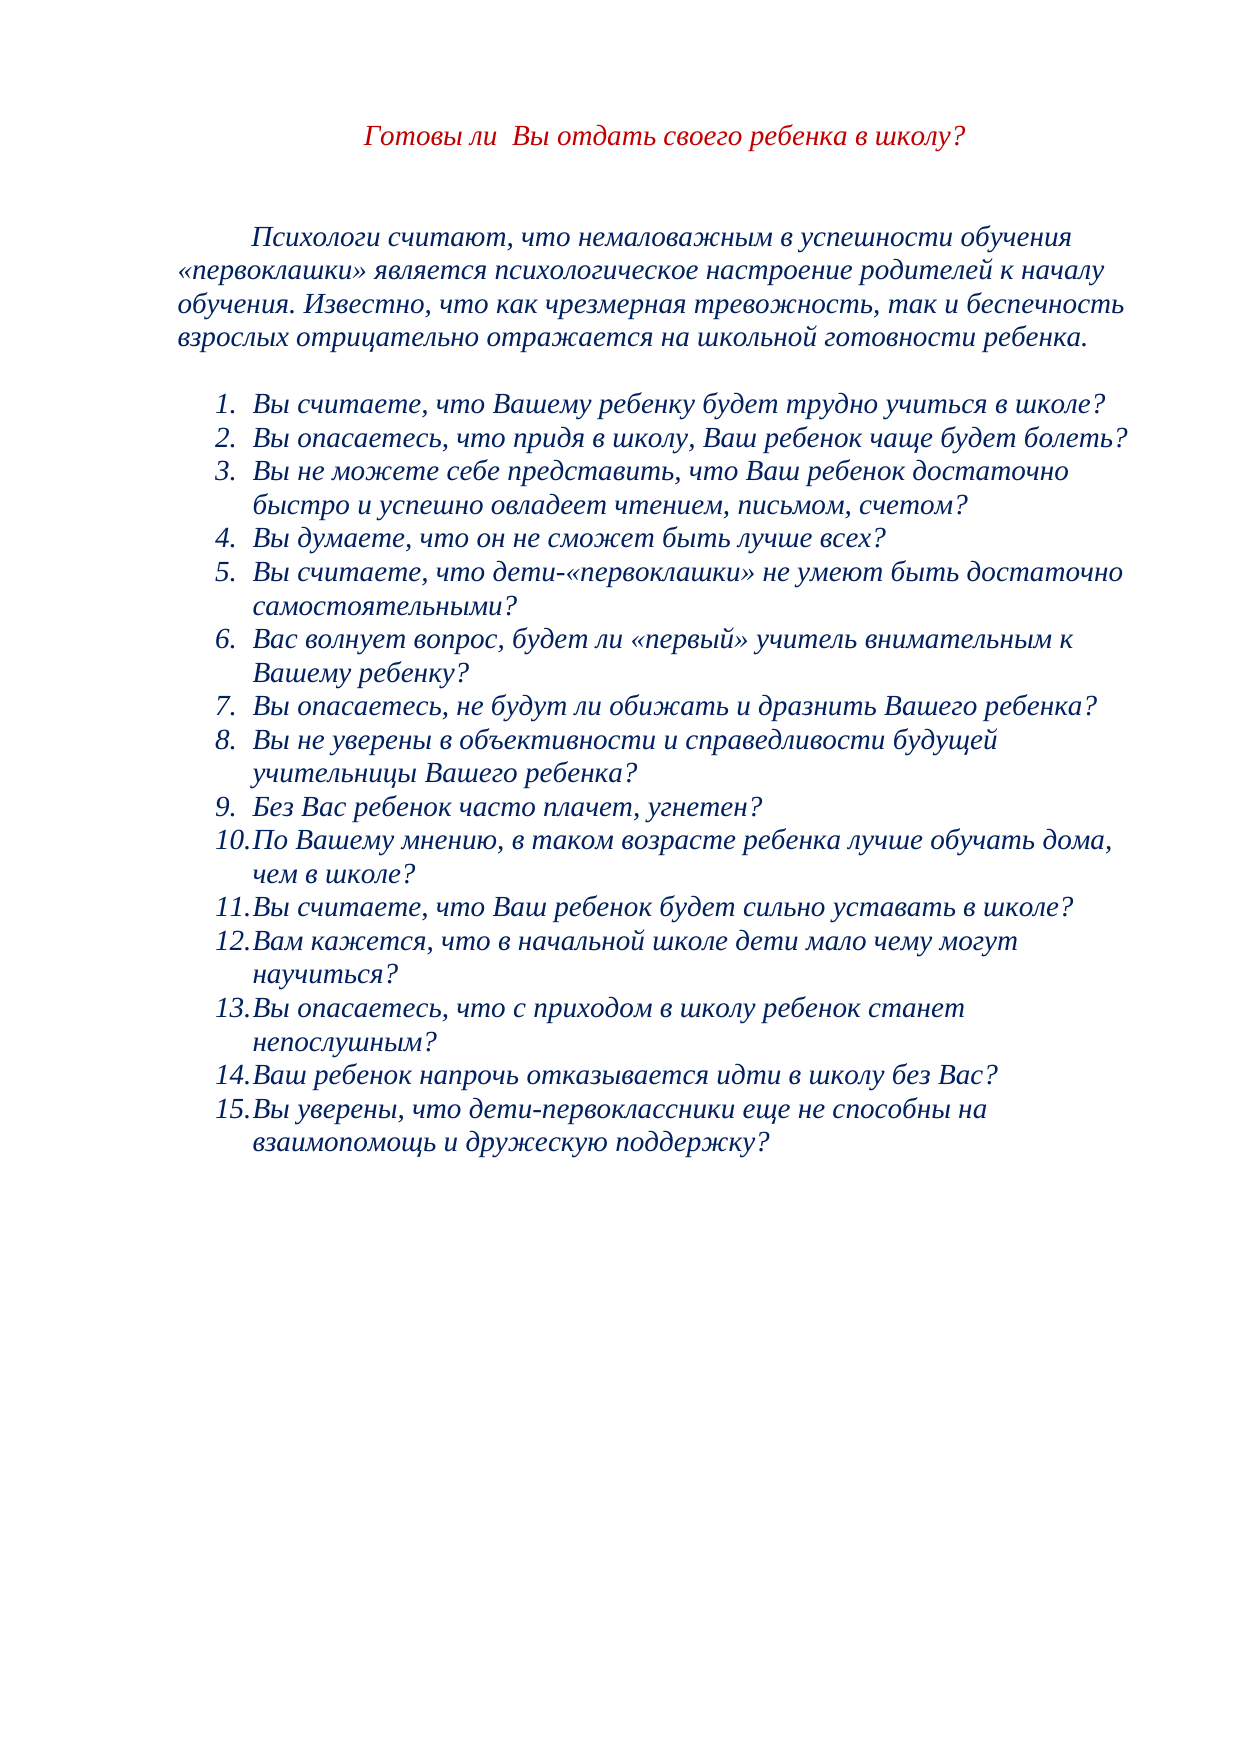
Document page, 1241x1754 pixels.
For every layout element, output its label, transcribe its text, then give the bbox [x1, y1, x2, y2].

list Вы не можете себе представить, что Ваш ребенок достаточно быстро и успешно овладеет чтением, письмом, счетом? [215, 453, 1152, 521]
list Вас волнует вопрос, будет ли «первый» учитель внимательным к Вашему ребенку? [215, 621, 1152, 688]
list Вы думаете, что он не сможет быть лучше всех? [215, 521, 1152, 554]
text Психологи считают, что немаловажным в успешности обучения «первоклашки» является психологическое настроение родителей к началу обучения. Известно, что как чрезмерная тревожность, так и беспечность взрослых отрицательно отражается на школьной готовности ребенка. [177, 219, 1152, 353]
list Вы опасаетесь, не будут ли обижать и дразнить Вашего ребенка? [215, 688, 1152, 722]
list Вы уверены, что дети-первоклассники еще не способны на взаимопомощь и дружескую поддержку? [215, 1091, 1152, 1158]
list Вы опасаетесь, что придя в школу, Ваш ребенок чаще будет болеть? [215, 420, 1152, 453]
list Вы считаете, что Вашему ребенку будет трудно учиться в школе? [215, 386, 1152, 420]
list Ваш ребенок напрочь отказывается идти в школу без Вас? [215, 1057, 1152, 1091]
list Без Вас ребенок часто плачет, угнетен? [215, 789, 1152, 822]
list По Вашему мнению, в таком возрасте ребенка лучше обучать дома, чем в школе? [215, 822, 1152, 889]
list Вы не уверены в объективности и справедливости будущей учительницы Вашего ребенка? [215, 722, 1152, 789]
list Вам кажется, что в начальной школе дети мало чему могут научиться? [215, 923, 1152, 990]
list Вы опасаетесь, что с приходом в школу ребенок станет непослушным? [215, 990, 1152, 1057]
list Вы считаете, что дети-«первоклашки» не умеют быть достаточно самостоятельными? [215, 554, 1152, 621]
list Вы считаете, что Ваш ребенок будет сильно уставать в школе? [215, 889, 1152, 923]
text Готовы ли Вы отдать своего ребенка в школу? [177, 118, 1152, 152]
